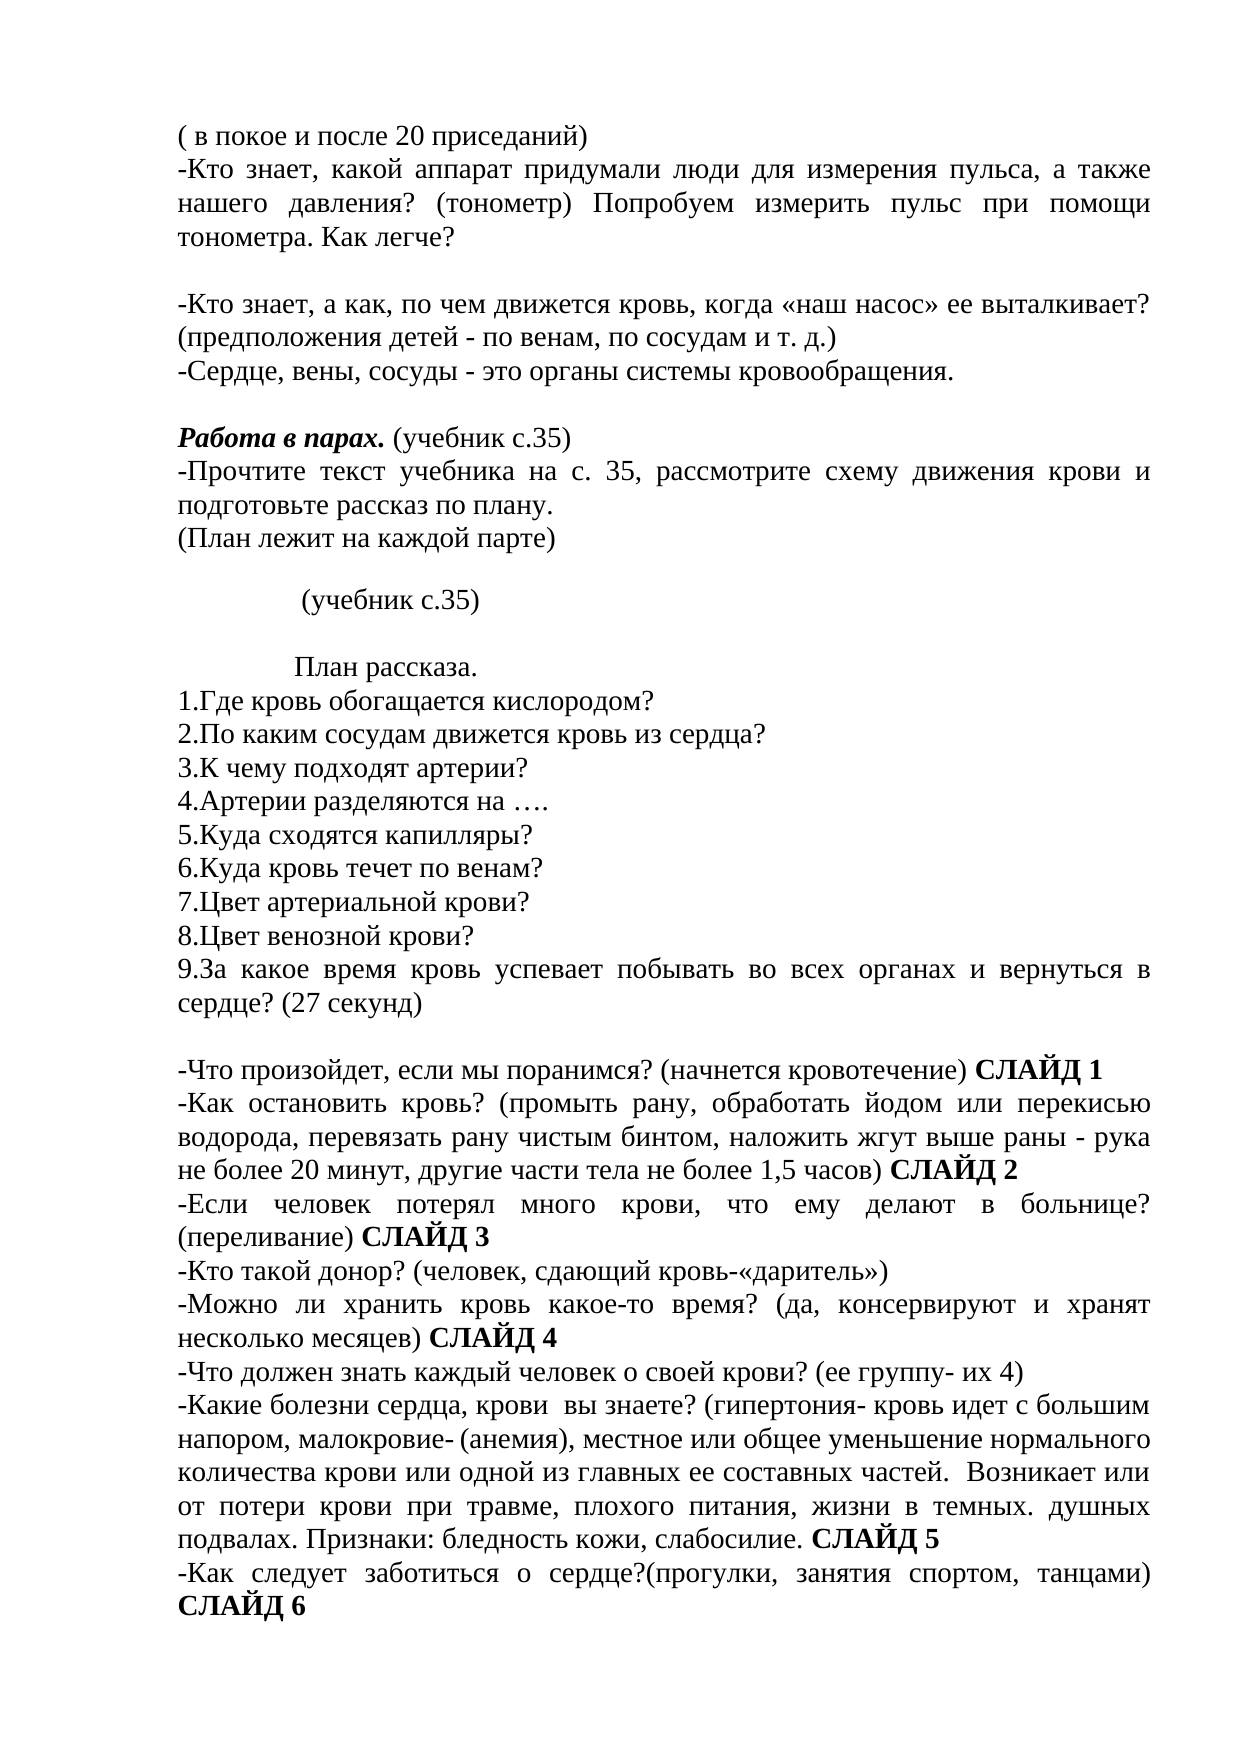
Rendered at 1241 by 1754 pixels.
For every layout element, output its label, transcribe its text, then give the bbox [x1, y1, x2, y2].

text -Кто такой донор? (человек, сдающий кровь-«даритель») [177, 1253, 1152, 1287]
text (План лежит на каждой парте) [177, 521, 1152, 554]
text 1.Где кровь обогащается кислородом? [177, 683, 1152, 716]
text 8.Цвет венозной крови? [177, 918, 1152, 951]
text ( в покое и после 20 приседаний) [177, 118, 1152, 152]
text -Можно ли хранить кровь какое-то время? (да, консервируют и хранят несколько месяцев) СЛАЙД 4 [177, 1287, 1152, 1354]
text 9.За какое время кровь успевает побывать во всех органах и вернуться в сердце? (27 секунд) [177, 951, 1152, 1018]
text -Что произойдет, если мы поранимся? (начнется кровотечение) СЛАЙД 1 [177, 1052, 1152, 1085]
text -Как остановить кровь? (промыть рану, обработать йодом или перекисью водорода, перевязать рану чистым бинтом, наложить жгут выше раны - рука не более 20 минут, другие части тела не более 1,5 часов) СЛАЙД 2 [177, 1085, 1152, 1186]
text -Кто знает, какой аппарат придумали люди для измерения пульса, а также нашего давления? (тонометр) Попробуем измерить пульс при помощи тонометра. Как легче? [177, 152, 1152, 252]
text -Как следует заботиться о сердце?(прогулки, занятия спортом, танцами) СЛАЙД 6 [177, 1555, 1152, 1622]
text 3.К чему подходят артерии? [177, 750, 1152, 783]
text -Сердце, вены, сосуды - это органы системы кровообращения. [177, 353, 1152, 386]
text 7.Цвет артериальной крови? [177, 884, 1152, 918]
text -Кто знает, а как, по чем движется кровь, когда «наш насос» ее выталкивает? (предположения детей - по венам, по сосудам и т. д.) [177, 286, 1152, 353]
text -Какие болезни сердца, крови вы знаете? (гипертония- кровь идет с большим напором, малокровие- (анемия), местное или общее уменьшение нормального количества крови или одной из главных ее составных частей. Возникает или от потери крови при травме, плохого питания, жизни в темных. душных подвалах. Признаки: бледность кожи, слабосилие. СЛАЙД 5 [177, 1387, 1152, 1555]
text 2.По каким сосудам движется кровь из сердца? [177, 716, 1152, 750]
text -Что должен знать каждый человек о своей крови? (ее группу- их 4) [177, 1354, 1152, 1387]
text 4.Артерии разделяются на …. [177, 783, 1152, 817]
text (учебник с.35) [177, 582, 1152, 616]
text -Прочтите текст учебника на с. 35, рассмотрите схему движения крови и подготовьте рассказ по плану. [177, 453, 1152, 521]
text 5.Куда сходятся капилляры? [177, 817, 1152, 851]
text -Если человек потерял много крови, что ему делают в больнице? (переливание) СЛАЙД 3 [177, 1186, 1152, 1253]
text 6.Куда кровь течет по венам? [177, 851, 1152, 884]
text План рассказа. [177, 649, 1152, 683]
text Работа в парах. (учебник с.35) [177, 420, 1152, 453]
